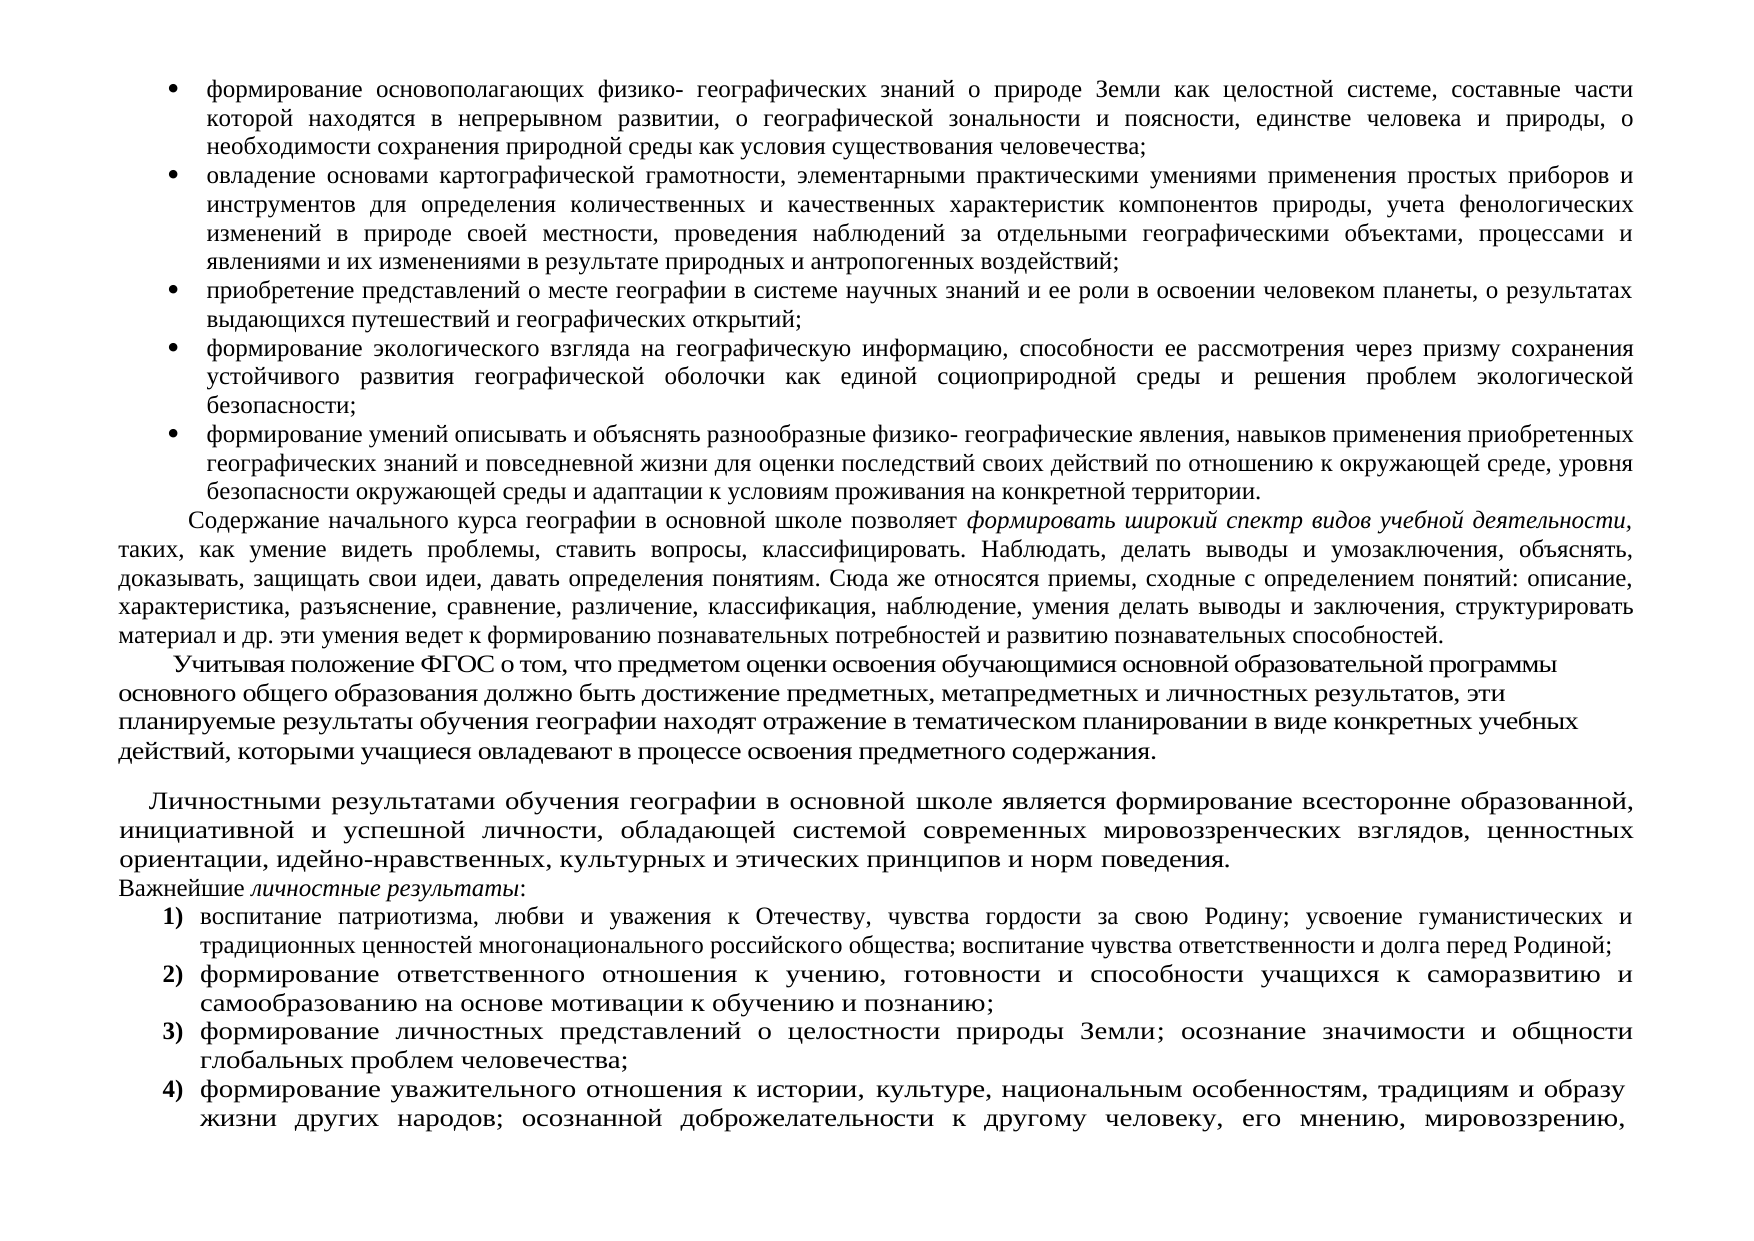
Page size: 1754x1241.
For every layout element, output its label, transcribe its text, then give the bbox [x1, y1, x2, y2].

list формирование основополагающих физико- географических знаний о природе Земли как целостной системе, составные части которой находятся в непрерывном развитии, о географической зональности и поясности, единстве человека и природы, о необходимости сохранения природной среды как условия существования человечества; [169, 74, 1635, 160]
list формирование экологического взгляда на географическую информацию, способности ее рассмотрения через призму сохранения устойчивого развития географической оболочки как единой социоприродной среды и решения проблем экологической безопасности; [169, 333, 1635, 419]
list приобретение представлений о месте географии в системе научных знаний и ее роли в освоении человеком планеты, о результатах выдающихся путешествий и географических открытий; [169, 275, 1635, 333]
list формирование ответственного отношения к учению, готовности и способности учащихся к саморазвитию и самообразованию на основе мотивации к обучению и познанию; [162, 959, 1633, 1016]
list овладение основами картографической грамотности, элементарными практическими умениями применения простых приборов и инструментов для определения количественных и качественных характеристик компонентов природы, учета фенологических изменений в природе своей местности, проведения наблюдений за отдельными географическими объектами, процессами и явлениями и их изменениями в результате природных и антропогенных воздействий; [169, 160, 1635, 275]
text Важнейшие личностные результаты: [118, 873, 1635, 901]
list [162, 1074, 1626, 1131]
text Содержание начального курса географии в основной школе позволяет формировать широкий спектр видов учебной деятельности, таких, как умение видеть проблемы, ставить вопросы, классифицировать. Наблюдать, делать выводы и умозаключения, объяснять, доказывать, защищать свои идеи, давать определения понятиям. Сюда же относятся приемы, сходные с определением понятий: описание, характеристика, разъяснение, сравнение, различение, классификация, наблюдение, умения делать выводы и заключения, структурировать материал и др. эти умения ведет к формированию познавательных потребностей и развитию познавательных способностей. [118, 505, 1635, 649]
text Учитывая положение ФГОС о том, что предметом оценки освоения обучающимися основной образовательной программы основного общего образования должно быть достижение предметных, метапредметных и личностных результатов, эти планируемые результаты обучения географии находят отражение в тематическом планировании в виде конкретных учебных действий, которыми учащиеся овладевают в процессе освоения предметного содержания. [118, 649, 1635, 766]
list воспитание патриотизма, любви и уважения к Отечеству, чувства гордости за свою Родину; усвоение гуманистических и традиционных ценностей многонационального российского общества; воспитание чувства ответственности и долга перед Родиной; [162, 901, 1635, 959]
text Личностными результатами обучения географии в основной школе является формирование всесторонне образованной, инициативной и успешной личности, обладающей системой современных мировоззренческих взглядов, ценностных ориентации, идейно-нравственных, культурных и этических принципов и норм поведения. [119, 786, 1634, 873]
list формирование умений описывать и объяснять разнообразные физико- географические явления, навыков применения приобретенных географических знаний и повседневной жизни для оценки последствий своих действий по отношению к окружающей среде, уровня безопасности окружающей среды и адаптации к условиям проживания на конкретной территории. [169, 419, 1635, 505]
list формирование личностных представлений о целостности природы Земли; осознание значимости и общности глобальных проблем человечества; [162, 1016, 1633, 1074]
